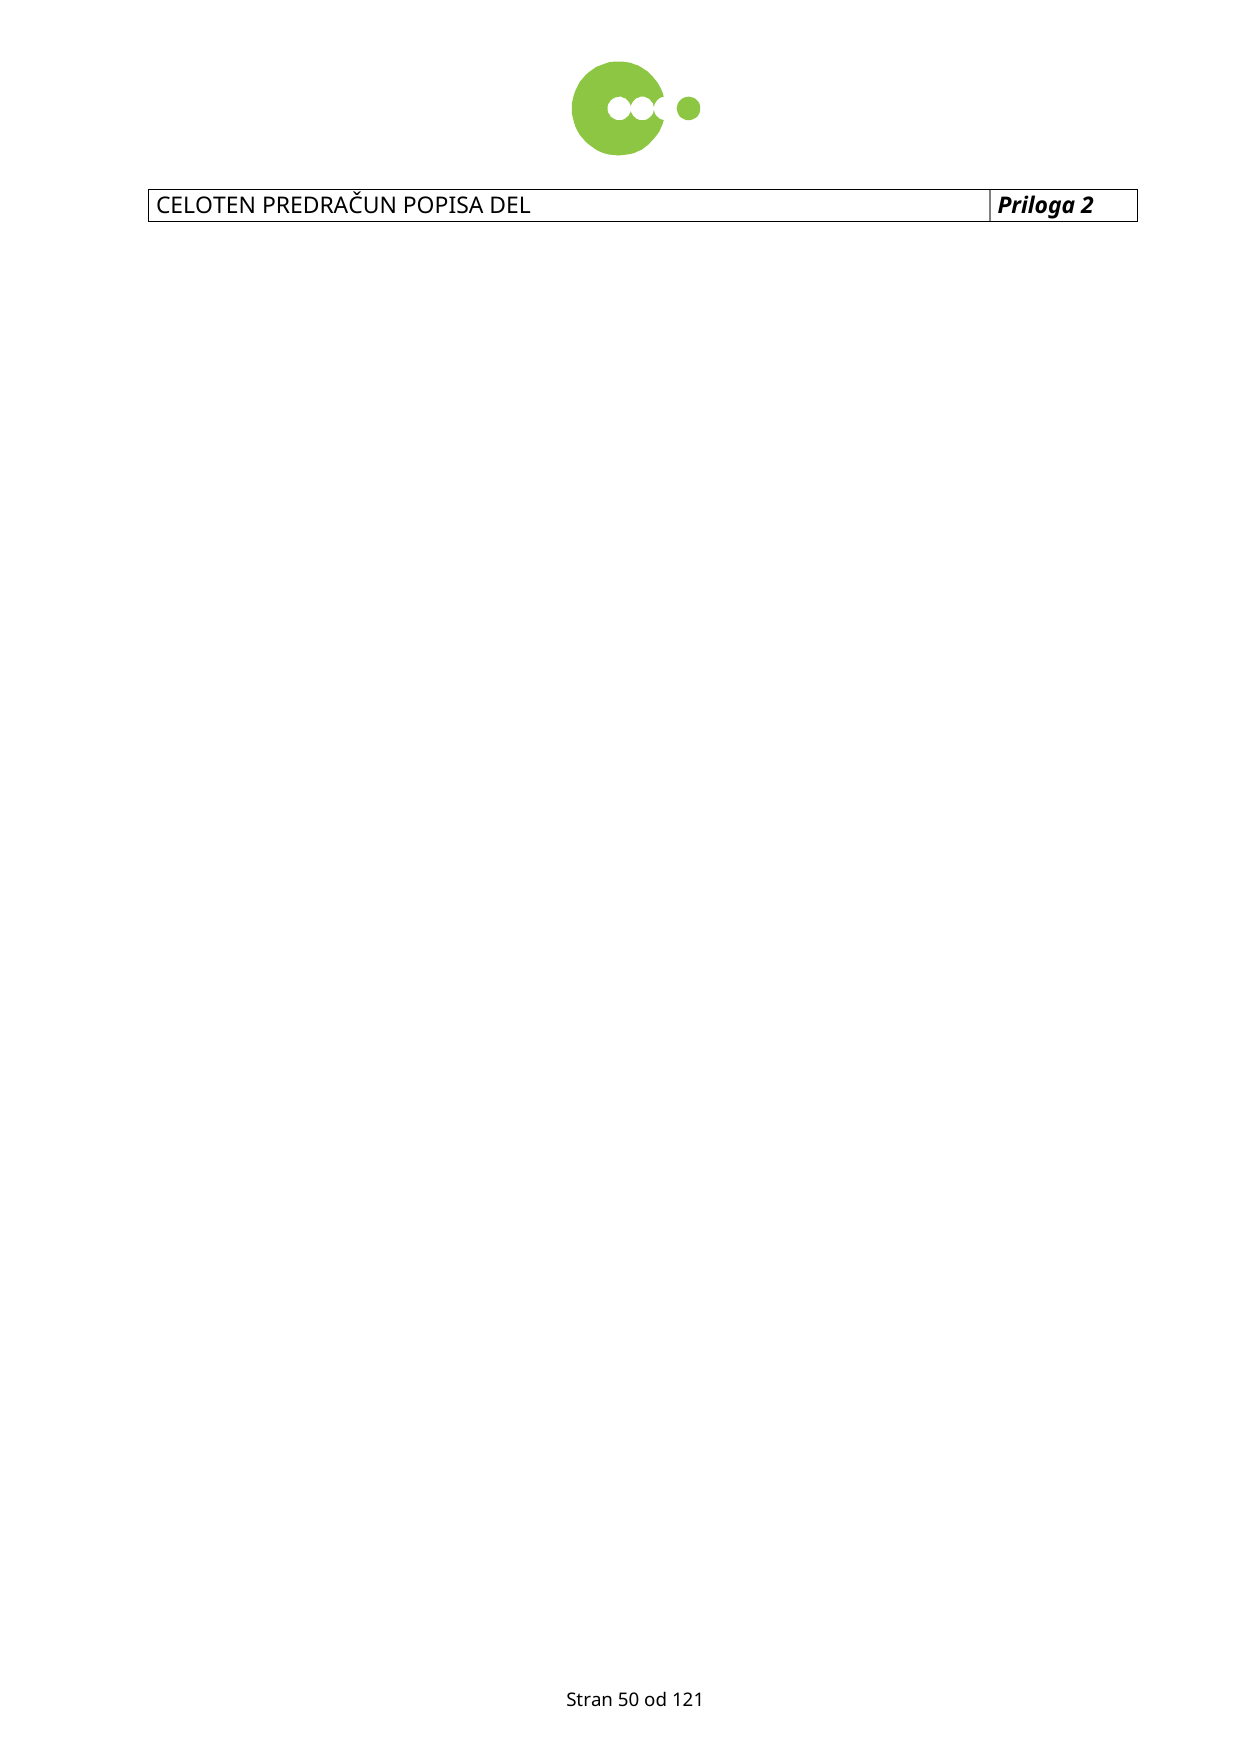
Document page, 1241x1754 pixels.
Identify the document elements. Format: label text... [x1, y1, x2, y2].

table_header Priloga 2 [991, 190, 1137, 221]
table_header CELOTEN PREDRAČUN POPISA DEL [149, 190, 989, 221]
